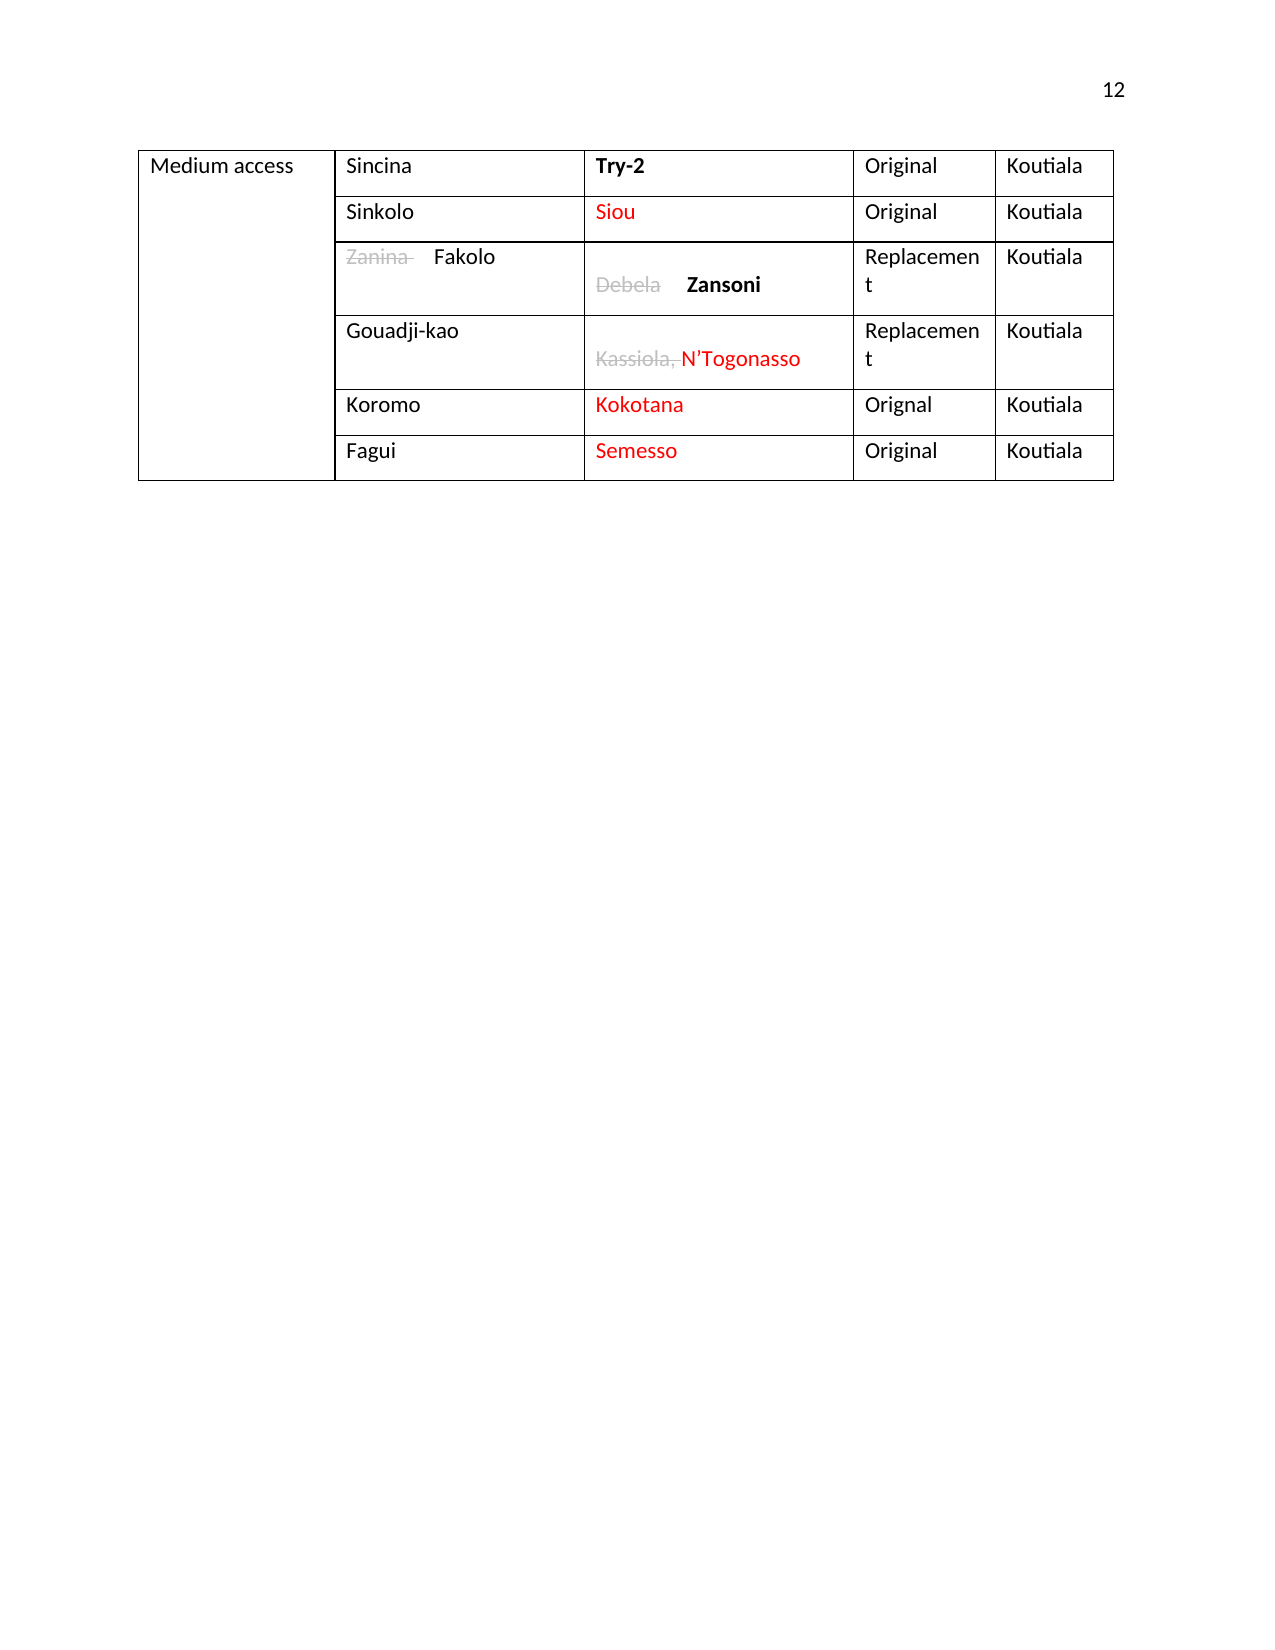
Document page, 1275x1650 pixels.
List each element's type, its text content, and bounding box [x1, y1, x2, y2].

table_cell Siou [585, 197, 853, 241]
table_cell Try-2 [585, 151, 853, 196]
table_cell Orignal [854, 390, 995, 435]
table_cell Original [854, 197, 995, 241]
table_cell Koutiala [996, 151, 1113, 196]
table_cell Original [854, 436, 995, 480]
table_cell Koutiala [996, 436, 1113, 480]
table_cell Debela Zansoni [585, 243, 853, 315]
table_cell Replacement [854, 243, 995, 315]
table_cell Kokotana [585, 390, 853, 435]
table_cell Koutiala [996, 316, 1113, 389]
table_cell Fagui [336, 436, 584, 480]
table_cell Zanina Fakolo [336, 243, 584, 315]
table_cell Sincina [336, 151, 584, 196]
table_cell Gouadji-kao [336, 316, 584, 389]
table_cell Koromo [336, 390, 584, 435]
table_cell Original [854, 151, 995, 196]
table_cell Koutiala [996, 243, 1113, 315]
table_cell Sinkolo [336, 197, 584, 241]
table_cell Koutiala [996, 197, 1113, 241]
table_cell Semesso [585, 436, 853, 480]
table_cell Kassiola, N’Togonasso [585, 316, 853, 389]
table_cell Koutiala [996, 390, 1113, 435]
table_cell Replacement [854, 316, 995, 389]
